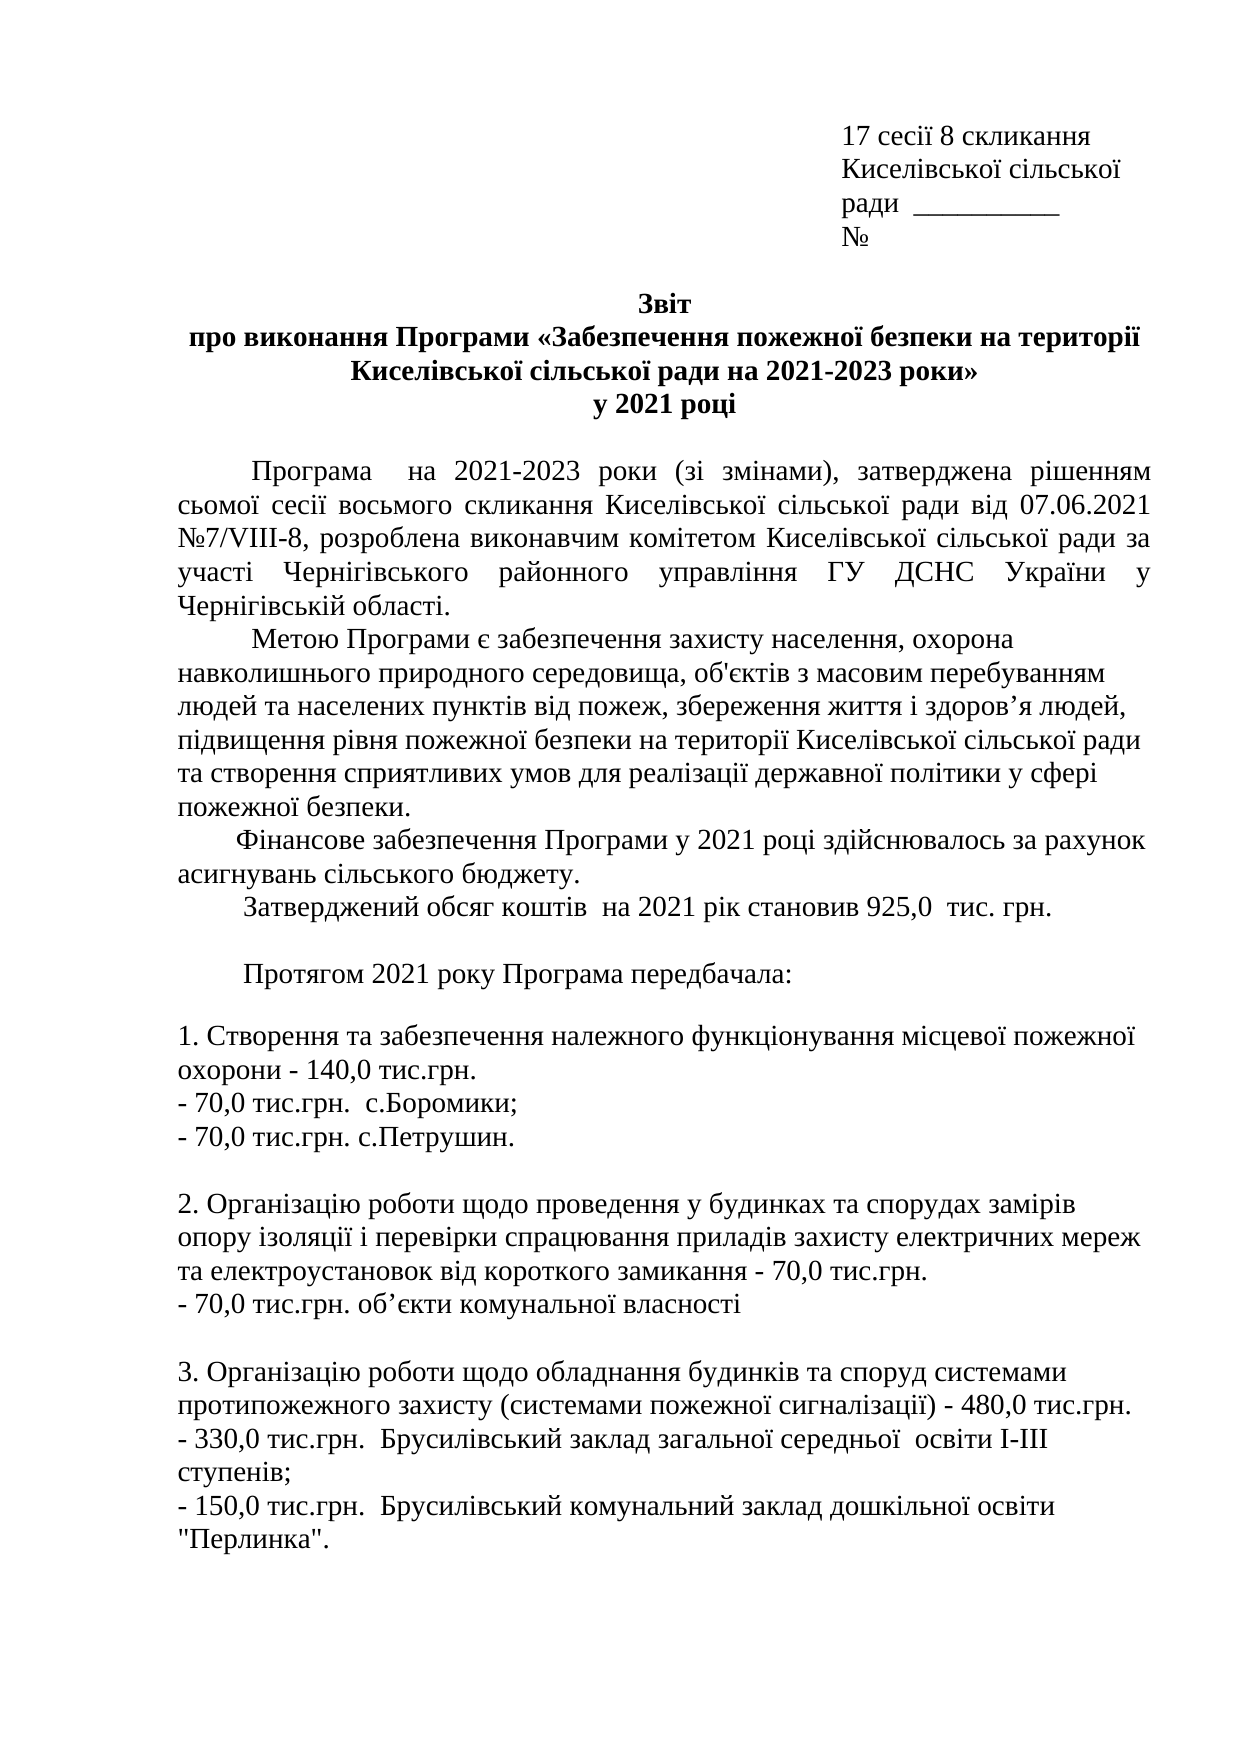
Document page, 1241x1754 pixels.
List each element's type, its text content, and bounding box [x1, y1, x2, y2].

text - 70,0 тис.грн. с.Петрушин. [177, 1119, 1152, 1152]
text - 330,0 тис.грн. Брусилівський заклад загальної середньої освіти І-ІІІ ступенів; [177, 1421, 1152, 1488]
text 3. Організацію роботи щодо обладнання будинків та споруд системами протипожежного захисту (системами пожежної сигналізації) - 480,0 тис.грн. [177, 1354, 1152, 1421]
text Програма на 2021-2023 роки (зі змінами), затверджена рішенням сьомої сесії восьмого скликання Киселівської сільської ради від 07.06.2021 №7/VIII-8, розроблена виконавчим комітетом Киселівської сільської ради за участі Чернігівського районного управління ГУ ДСНС України у Чернігівській області. [177, 453, 1152, 621]
text Затверджений обсяг коштів на 2021 рік становив 925,0 тис. грн. [177, 889, 1152, 923]
text - 150,0 тис.грн. Брусилівський комунальний заклад дошкільної освіти "Перлинка". [177, 1488, 1152, 1555]
text 1. Створення та забезпечення належного функціонування місцевої пожежної охорони - 140,0 тис.грн. [177, 1018, 1152, 1085]
text у 2021 році [177, 386, 1152, 420]
text Звіт [177, 286, 1152, 319]
text Метою Програми є забезпечення захисту населення, охорона навколишнього природного середовища, об'єктів з масовим перебуванням людей та населених пунктів від пожеж, збереження життя і здоров’я людей, підвищення рівня пожежної безпеки на території Киселівської сільської ради та створення сприятливих умов для реалізації державної політики у сфері пожежної безпеки. [177, 621, 1152, 822]
text - 70,0 тис.грн. с.Боромики; [177, 1085, 1152, 1119]
text 17 сесії 8 скликання Киселівської сільської ради __________ [841, 118, 1152, 219]
text про виконання Програми «Забезпечення пожежної безпеки на території Киселівської сільської ради на 2021-2023 роки» [177, 319, 1152, 386]
text № [841, 219, 1152, 252]
text - 70,0 тис.грн. об’єкти комунальної власності [177, 1287, 1152, 1320]
text Фінансове забезпечення Програми у 2021 році здійснювалось за рахунок асигнувань сільського бюджету. [177, 822, 1152, 889]
text Протягом 2021 року Програма передбачала: [177, 957, 1152, 990]
text 2. Організацію роботи щодо проведення у будинках та спорудах замірів опору ізоляції і перевірки спрацювання приладів захисту електричних мереж та електроустановок від короткого замикання - 70,0 тис.грн. [177, 1186, 1152, 1287]
